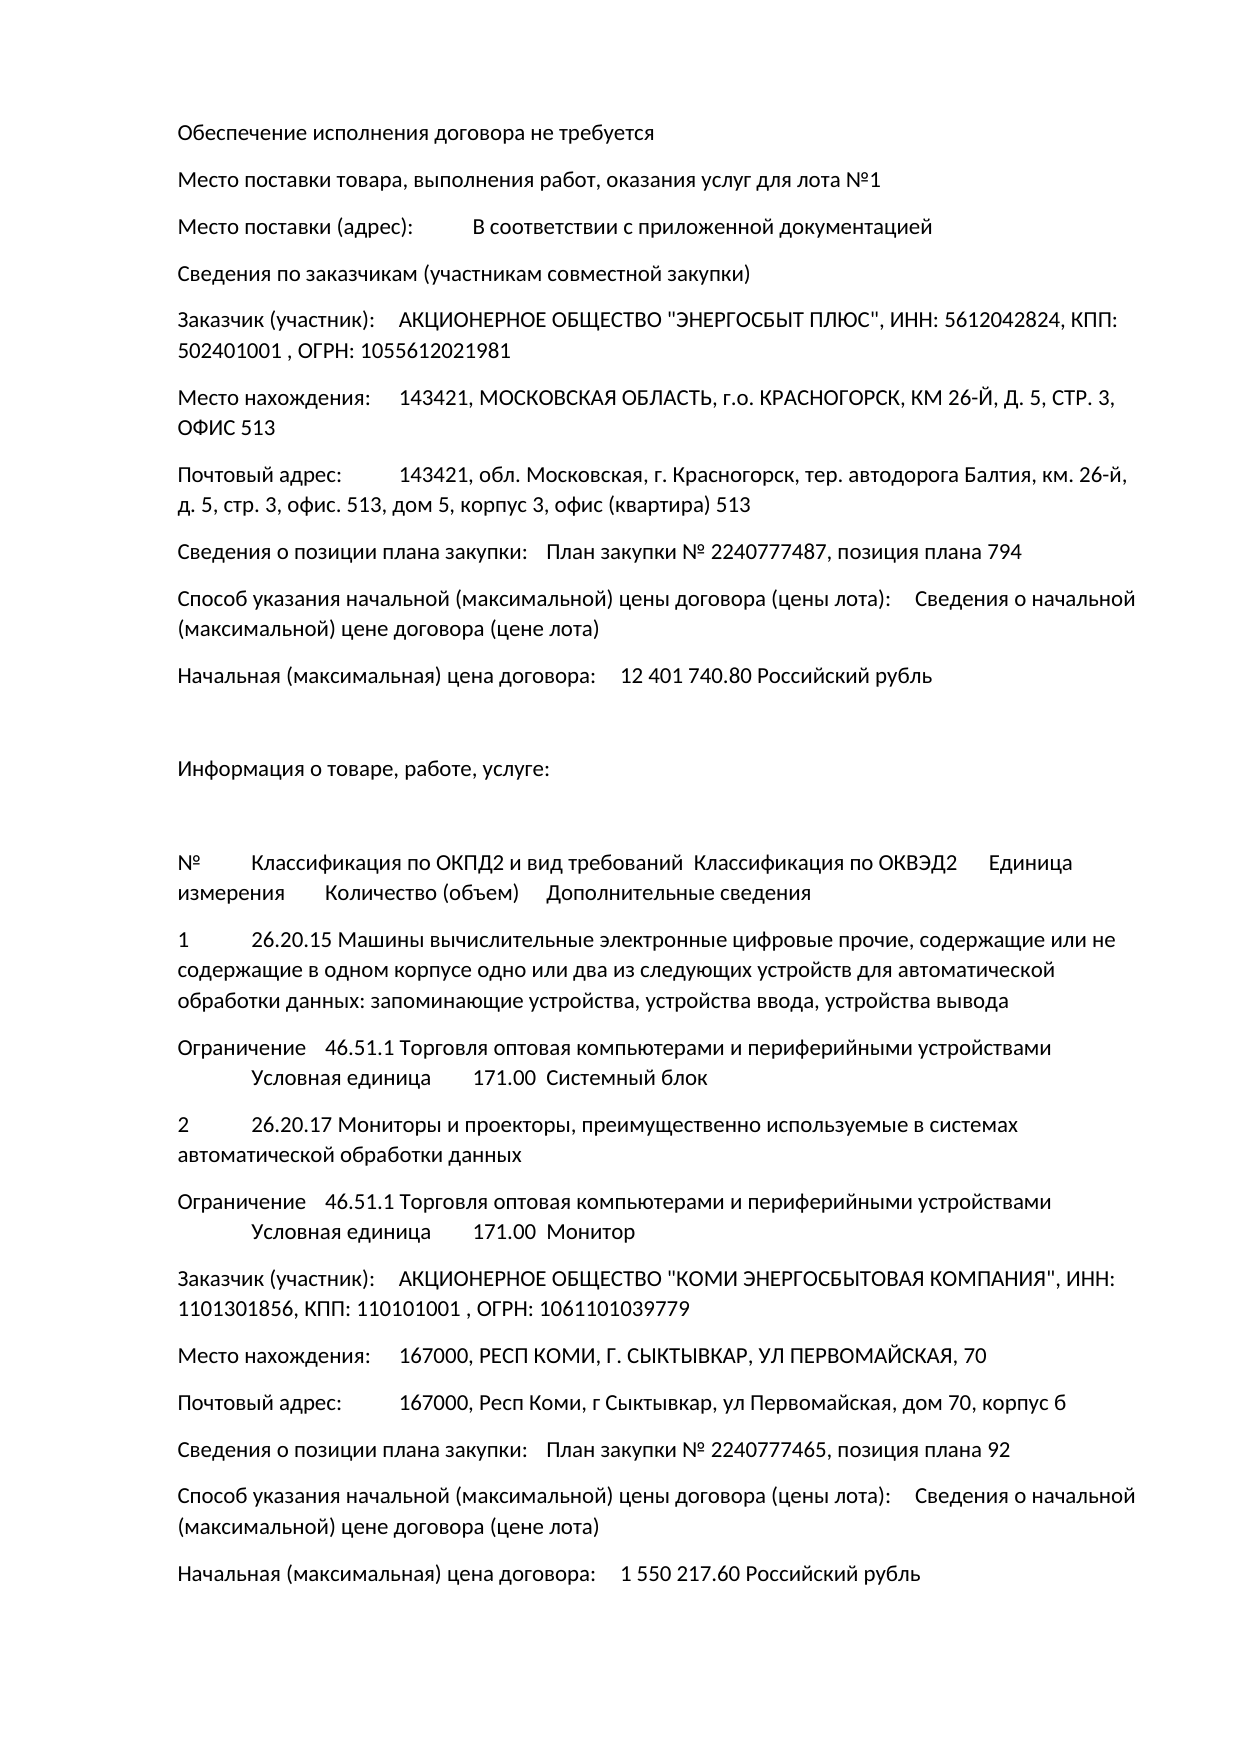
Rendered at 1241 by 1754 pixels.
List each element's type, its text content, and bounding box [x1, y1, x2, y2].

text Информация о товаре, работе, услуге: [177, 754, 1152, 783]
text Почтовый адрес: 167000, Респ Коми, г Сыктывкар, ул Первомайская, дом 70, корпус б [177, 1388, 1152, 1416]
text Способ указания начальной (максимальной) цены договора (цены лота): Сведения о начальной (максимальной) цене договора (цене лота) [177, 584, 1152, 642]
text Сведения по заказчикам (участникам совместной закупки) [177, 259, 1152, 287]
text Начальная (максимальная) цена договора: 1 550 217.60 Российский рубль [177, 1559, 1152, 1587]
text Место нахождения: 167000, РЕСП КОМИ, Г. СЫКТЫВКАР, УЛ ПЕРВОМАЙСКАЯ, 70 [177, 1341, 1152, 1369]
text Сведения о позиции плана закупки: План закупки № 2240777465, позиция плана 92 [177, 1435, 1152, 1463]
text Ограничение 46.51.1 Торговля оптовая компьютерами и периферийными устройствами Условная единица 171.00 Системный блок [177, 1033, 1152, 1091]
text № Классификация по ОКПД2 и вид требований Классификация по ОКВЭД2 Единица измерения Количество (объем) Дополнительные сведения [177, 848, 1152, 907]
text Заказчик (участник): АКЦИОНЕРНОЕ ОБЩЕСТВО "КОМИ ЭНЕРГОСБЫТОВАЯ КОМПАНИЯ", ИНН: 1101301856, КПП: 110101001 , ОГРН: 1061101039779 [177, 1264, 1152, 1322]
text Место поставки товара, выполнения работ, оказания услуг для лота №1 [177, 165, 1152, 193]
text Начальная (максимальная) цена договора: 12 401 740.80 Российский рубль [177, 661, 1152, 689]
text Место поставки (адрес): В соответствии с приложенной документацией [177, 212, 1152, 240]
text Заказчик (участник): АКЦИОНЕРНОЕ ОБЩЕСТВО "ЭНЕРГОСБЫТ ПЛЮС", ИНН: 5612042824, КПП: 502401001 , ОГРН: 1055612021981 [177, 306, 1152, 364]
text Обеспечение исполнения договора не требуется [177, 118, 1152, 146]
text Ограничение 46.51.1 Торговля оптовая компьютерами и периферийными устройствами Условная единица 171.00 Монитор [177, 1187, 1152, 1245]
text Сведения о позиции плана закупки: План закупки № 2240777487, позиция плана 794 [177, 537, 1152, 565]
text Способ указания начальной (максимальной) цены договора (цены лота): Сведения о начальной (максимальной) цене договора (цене лота) [177, 1482, 1152, 1540]
text Почтовый адрес: 143421, обл. Московская, г. Красногорск, тер. автодорога Балтия, км. 26-й, д. 5, стр. 3, офис. 513, дом 5, корпус 3, офис (квартира) 513 [177, 460, 1152, 518]
text 2 26.20.17 Мониторы и проекторы, преимущественно используемые в системах автоматической обработки данных [177, 1110, 1152, 1168]
text Место нахождения: 143421, МОСКОВСКАЯ ОБЛАСТЬ, г.о. КРАСНОГОРСК, КМ 26-Й, Д. 5, СТР. 3, ОФИС 513 [177, 383, 1152, 441]
text 1 26.20.15 Машины вычислительные электронные цифровые прочие, содержащие или не содержащие в одном корпусе одно или два из следующих устройств для автоматической обработки данных: запоминающие устройства, устройства ввода, устройства вывода [177, 925, 1152, 1014]
